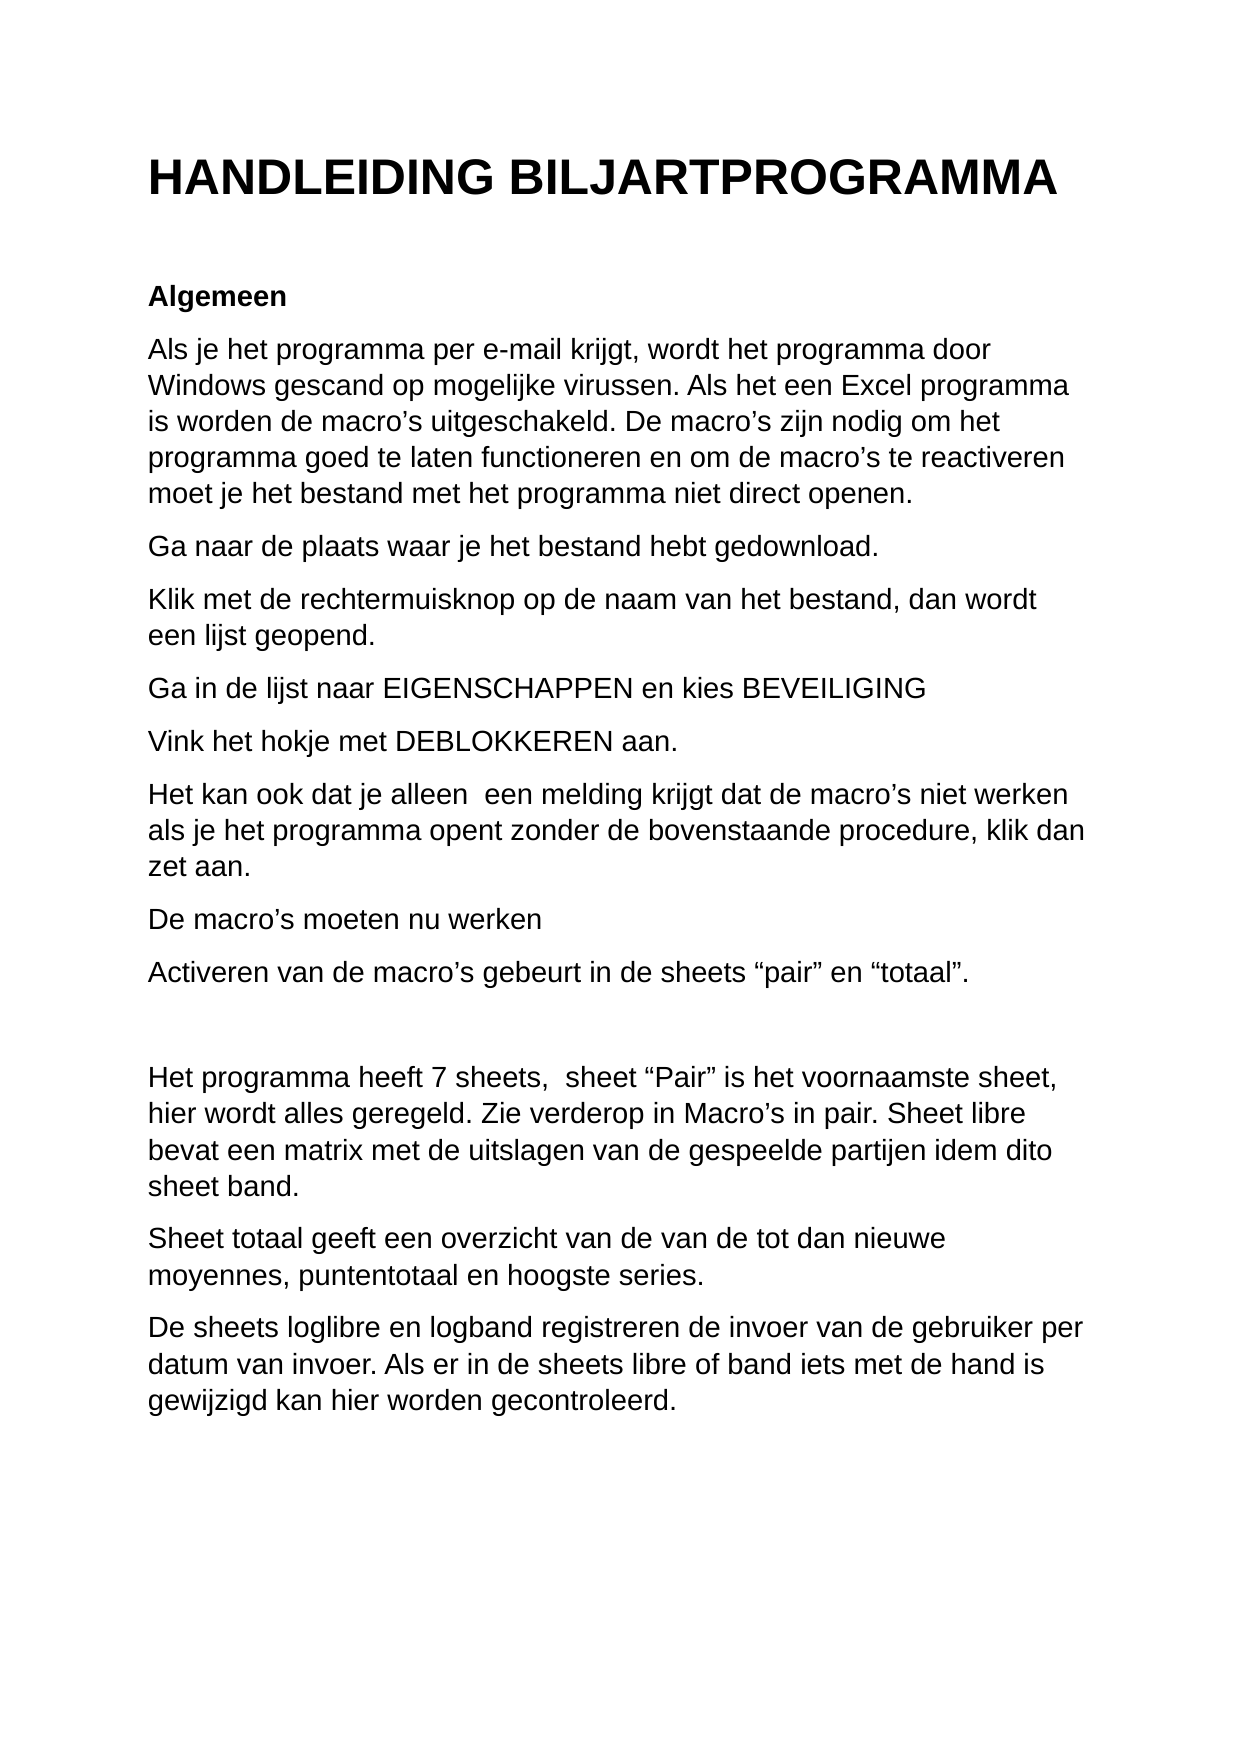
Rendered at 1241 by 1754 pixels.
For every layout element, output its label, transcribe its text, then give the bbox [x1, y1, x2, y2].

text Activeren van de macro’s gebeurt in de sheets “pair” en “totaal”. [148, 955, 1093, 988]
text Ga in de lijst naar EIGENSCHAPPEN en kies BEVEILIGING [148, 671, 1093, 705]
text Vink het hokje met DEBLOKKEREN aan. [148, 724, 1093, 757]
text Sheet totaal geeft een overzicht van de van de tot dan nieuwe moyennes, puntentotaal en hoogste series. [148, 1222, 1093, 1291]
text HANDLEIDING BILJARTPROGRAMMA [148, 148, 1093, 205]
text Klik met de rechtermuisknop op de naam van het bestand, dan wordt een lijst geopend. [148, 582, 1093, 652]
text Het programma heeft 7 sheets, sheet “Pair” is het voornaamste sheet, hier wordt alles geregeld. Zie verderop in Macro’s in pair. Sheet libre bevat een matrix met de uitslagen van de gespeelde partijen idem dito sheet band. [148, 1060, 1093, 1202]
text Het kan ook dat je alleen een melding krijgt dat de macro’s niet werken als je het programma opent zonder de bovenstaande procedure, klik dan zet aan. [148, 777, 1093, 883]
text Algemeen [148, 279, 1093, 313]
text De macro’s moeten nu werken [148, 902, 1093, 935]
text Ga naar de plaats waar je het bestand hebt gedownload. [148, 529, 1093, 563]
text Als je het programma per e-mail krijgt, wordt het programma door Windows gescand op mogelijke virussen. Als het een Excel programma is worden de macro’s uitgeschakeld. De macro’s zijn nodig om het programma goed te laten functioneren en om de macro’s te reactiveren moet je het bestand met het programma niet direct openen. [148, 332, 1093, 510]
text De sheets loglibre en logband registreren de invoer van de gebruiker per datum van invoer. Als er in de sheets libre of band iets met de hand is gewijzigd kan hier worden gecontroleerd. [148, 1311, 1093, 1416]
